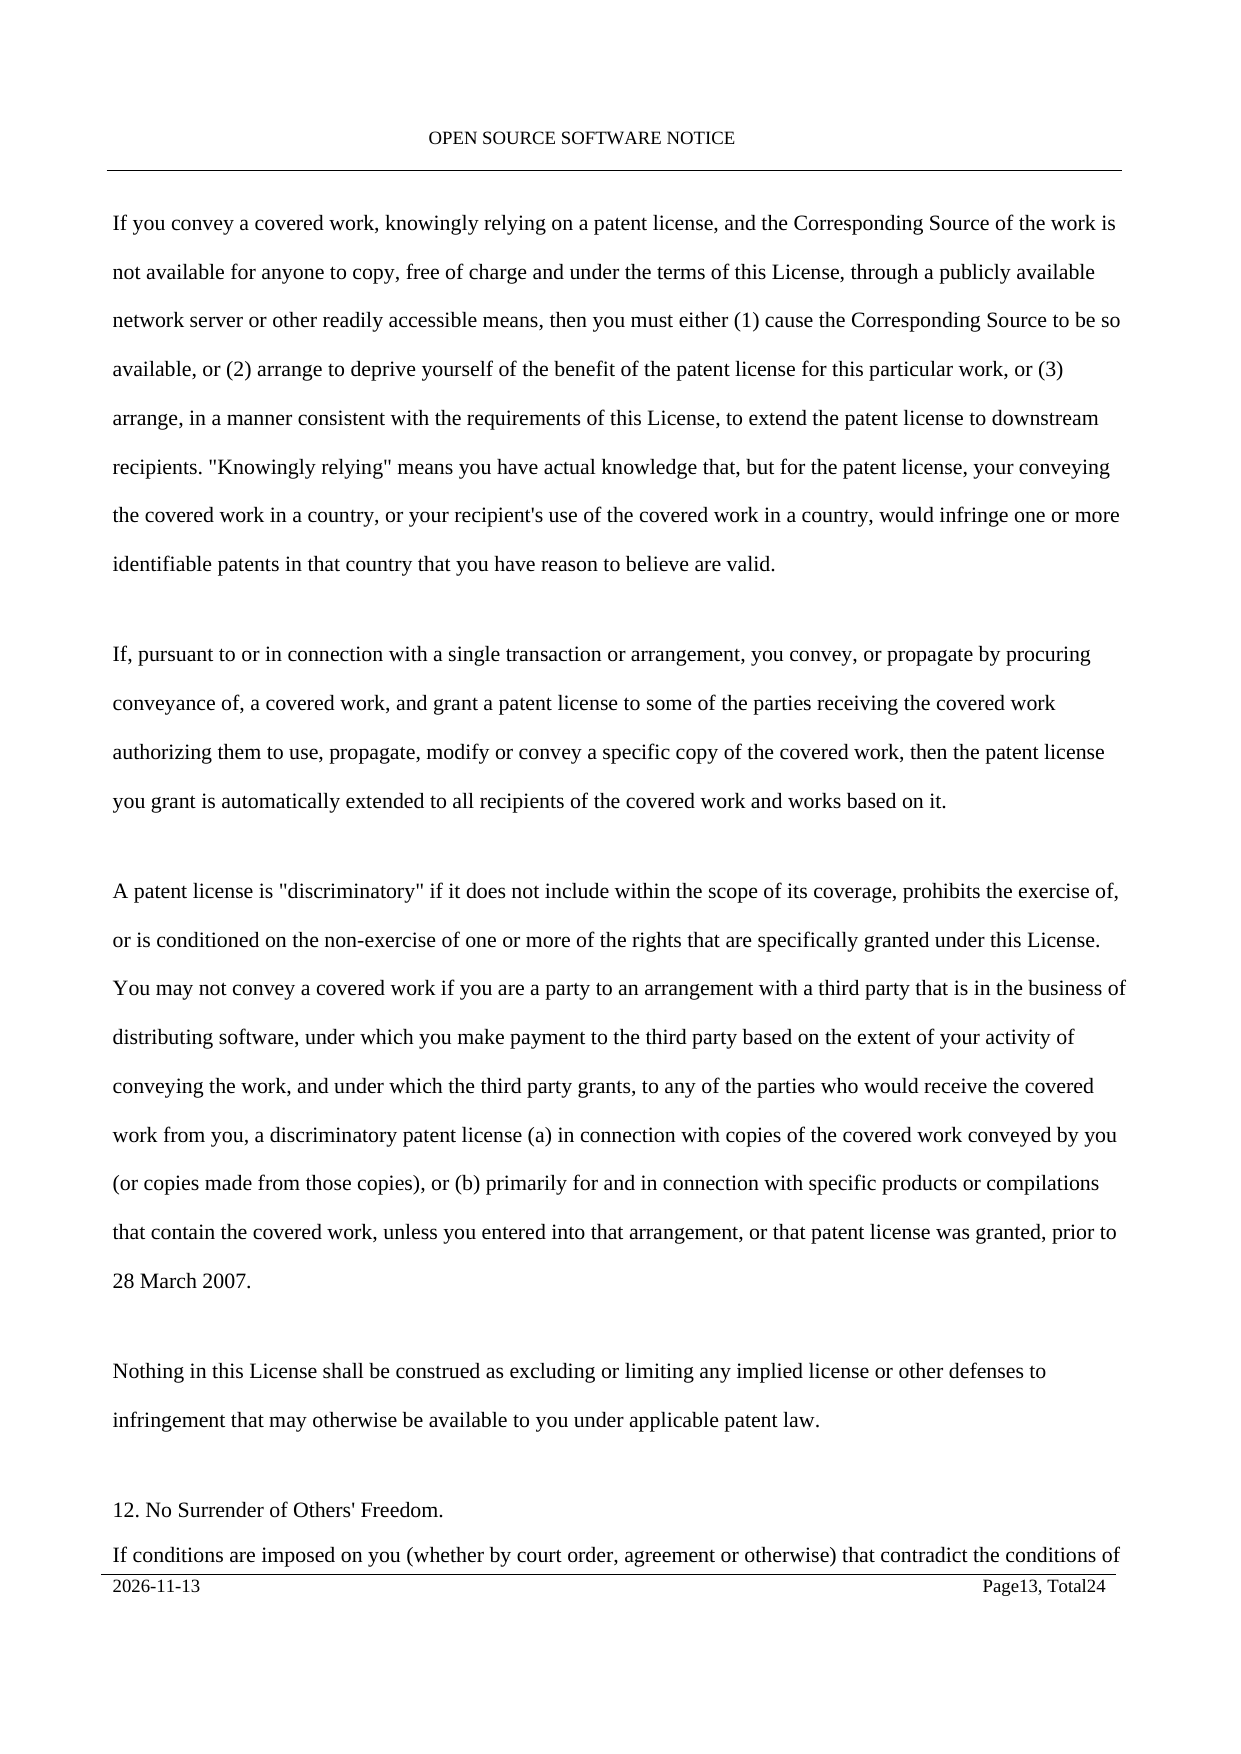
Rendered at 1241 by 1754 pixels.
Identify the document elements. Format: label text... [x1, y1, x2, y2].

text A patent license is "discriminatory" if it does not include within the scope of its coverage, prohibits the exercise of, or is conditioned on the non-exercise of one or more of the rights that are specifically granted under this License. You may not convey a covered work if you are a party to an arrangement with a third party that is in the business of distributing software, under which you make payment to the third party based on the extent of your activity of conveying the work, and under which the third party grants, to any of the parties who would receive the covered work from you, a discriminatory patent license (a) in connection with copies of the covered work conveyed by you (or copies made from those copies), or (b) primarily for and in connection with specific products or compilations that contain the covered work, unless you entered into that arrangement, or that patent license was granted, prior to 28 March 2007. [112, 874, 1128, 1297]
text 12. No Surrender of Others' Freedom. [112, 1493, 1128, 1526]
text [112, 1538, 1128, 1571]
text Nothing in this License shall be construed as excluding or limiting any implied license or other defenses to infringement that may otherwise be available to you under applicable patent law. [112, 1354, 1128, 1436]
text If, pursuant to or in connection with a single transaction or arrangement, you convey, or propagate by procuring conveyance of, a covered work, and grant a patent license to some of the parties receiving the covered work authorizing them to use, propagate, modify or convey a specific copy of the covered work, then the patent license you grant is automatically extended to all recipients of the covered work and works based on it. [112, 638, 1128, 817]
text If you convey a covered work, knowingly relying on a patent license, and the Corresponding Source of the work is not available for anyone to copy, free of charge and under the terms of this License, through a publicly available network server or other readily accessible means, then you must either (1) cause the Corresponding Source to be so available, or (2) arrange to deprive yourself of the benefit of the patent license for this particular work, or (3) arrange, in a manner consistent with the requirements of this License, to extend the patent license to downstream recipients. "Knowingly relying" means you have actual knowledge that, but for the patent license, your conveying the covered work in a country, or your recipient's use of the covered work in a country, would infringe one or more identifiable patents in that country that you have reason to believe are valid. [112, 206, 1128, 580]
